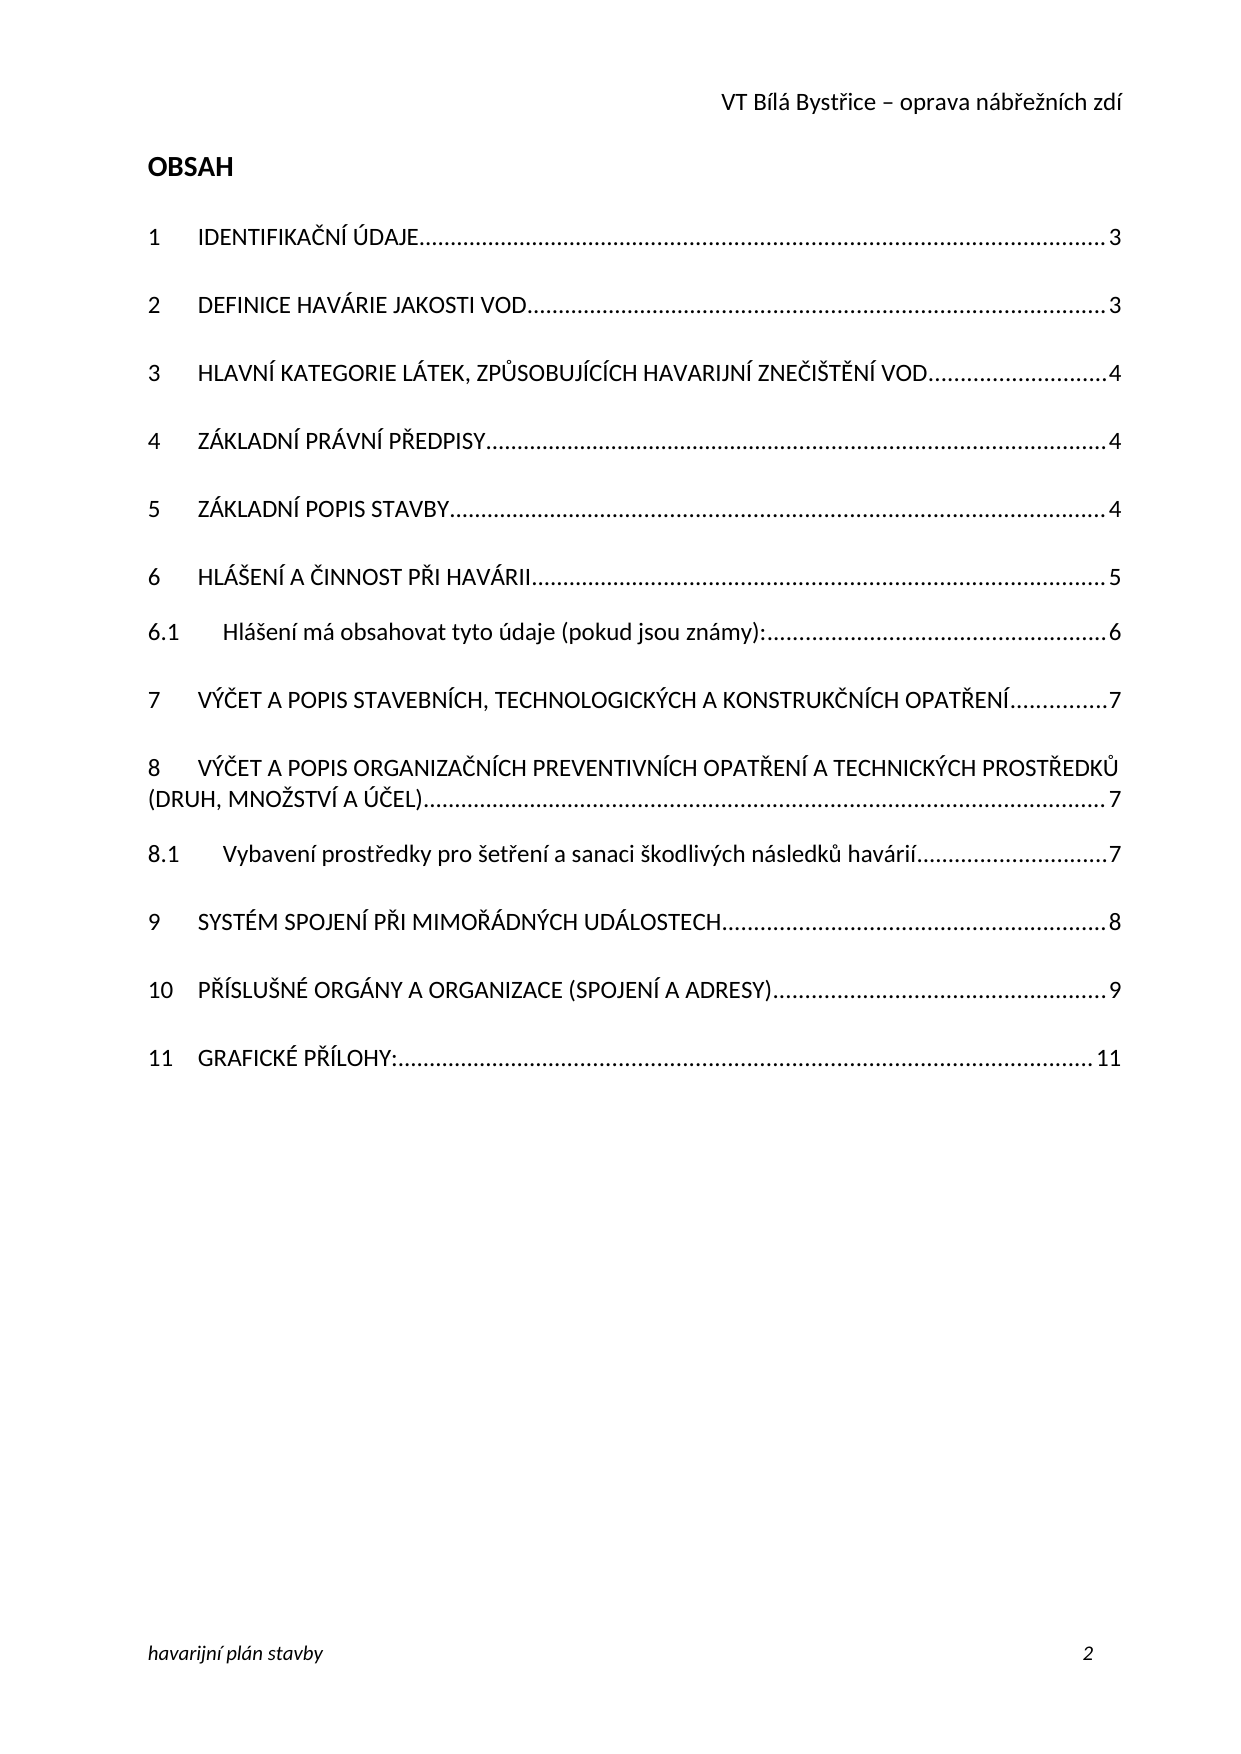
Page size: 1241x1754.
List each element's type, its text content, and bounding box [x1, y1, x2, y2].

text 3 HLAVNÍ KATEGORIE LÁTEK, ZPŮSOBUJÍCÍCH HAVARIJNÍ ZNEČIŠTĚNÍ VOD 4 [148, 357, 1122, 387]
text 1 IDENTIFIKAČNÍ ÚDAJE 3 [148, 221, 1122, 251]
text 7 VÝČET A POPIS STAVEBNÍCH, TECHNOLOGICKÝCH A KONSTRUKČNÍCH OPATŘENÍ 7 [148, 684, 1122, 715]
text 5 ZÁKLADNÍ POPIS STAVBY 4 [148, 493, 1122, 523]
text 2 DEFINICE HAVÁRIE JAKOSTI VOD 3 [148, 289, 1122, 319]
text 8.1 Vybavení prostředky pro šetření a sanaci škodlivých následků havárií 7 [148, 838, 1122, 869]
text 11 Grafické přílohy: 11 [148, 1043, 1122, 1073]
text OBSAH [148, 148, 1122, 183]
text 9 SYSTÉM SPOJENÍ při mimořádných událostech 8 [148, 907, 1122, 937]
text 6 HLÁŠENÍ A ČINNOST PŘI HAVÁRII 5 [148, 561, 1122, 591]
text 4 ZÁKLADNÍ PRÁVNÍ PŘEDPISY 4 [148, 425, 1122, 455]
text 6.1 Hlášení má obsahovat tyto údaje (pokud jsou známy): 6 [148, 616, 1122, 647]
text 10 Příslušné orgány a organizace (spojení a adresy) 9 [148, 974, 1122, 1005]
text 8 VÝČET A POPIS ORGANIZAČNÍCH PREVENTIVNÍCH OPATŘENÍ A TECHNICKÝCH PROSTŘEDKŮ (druh, množství a účel) 7 [148, 752, 1122, 813]
